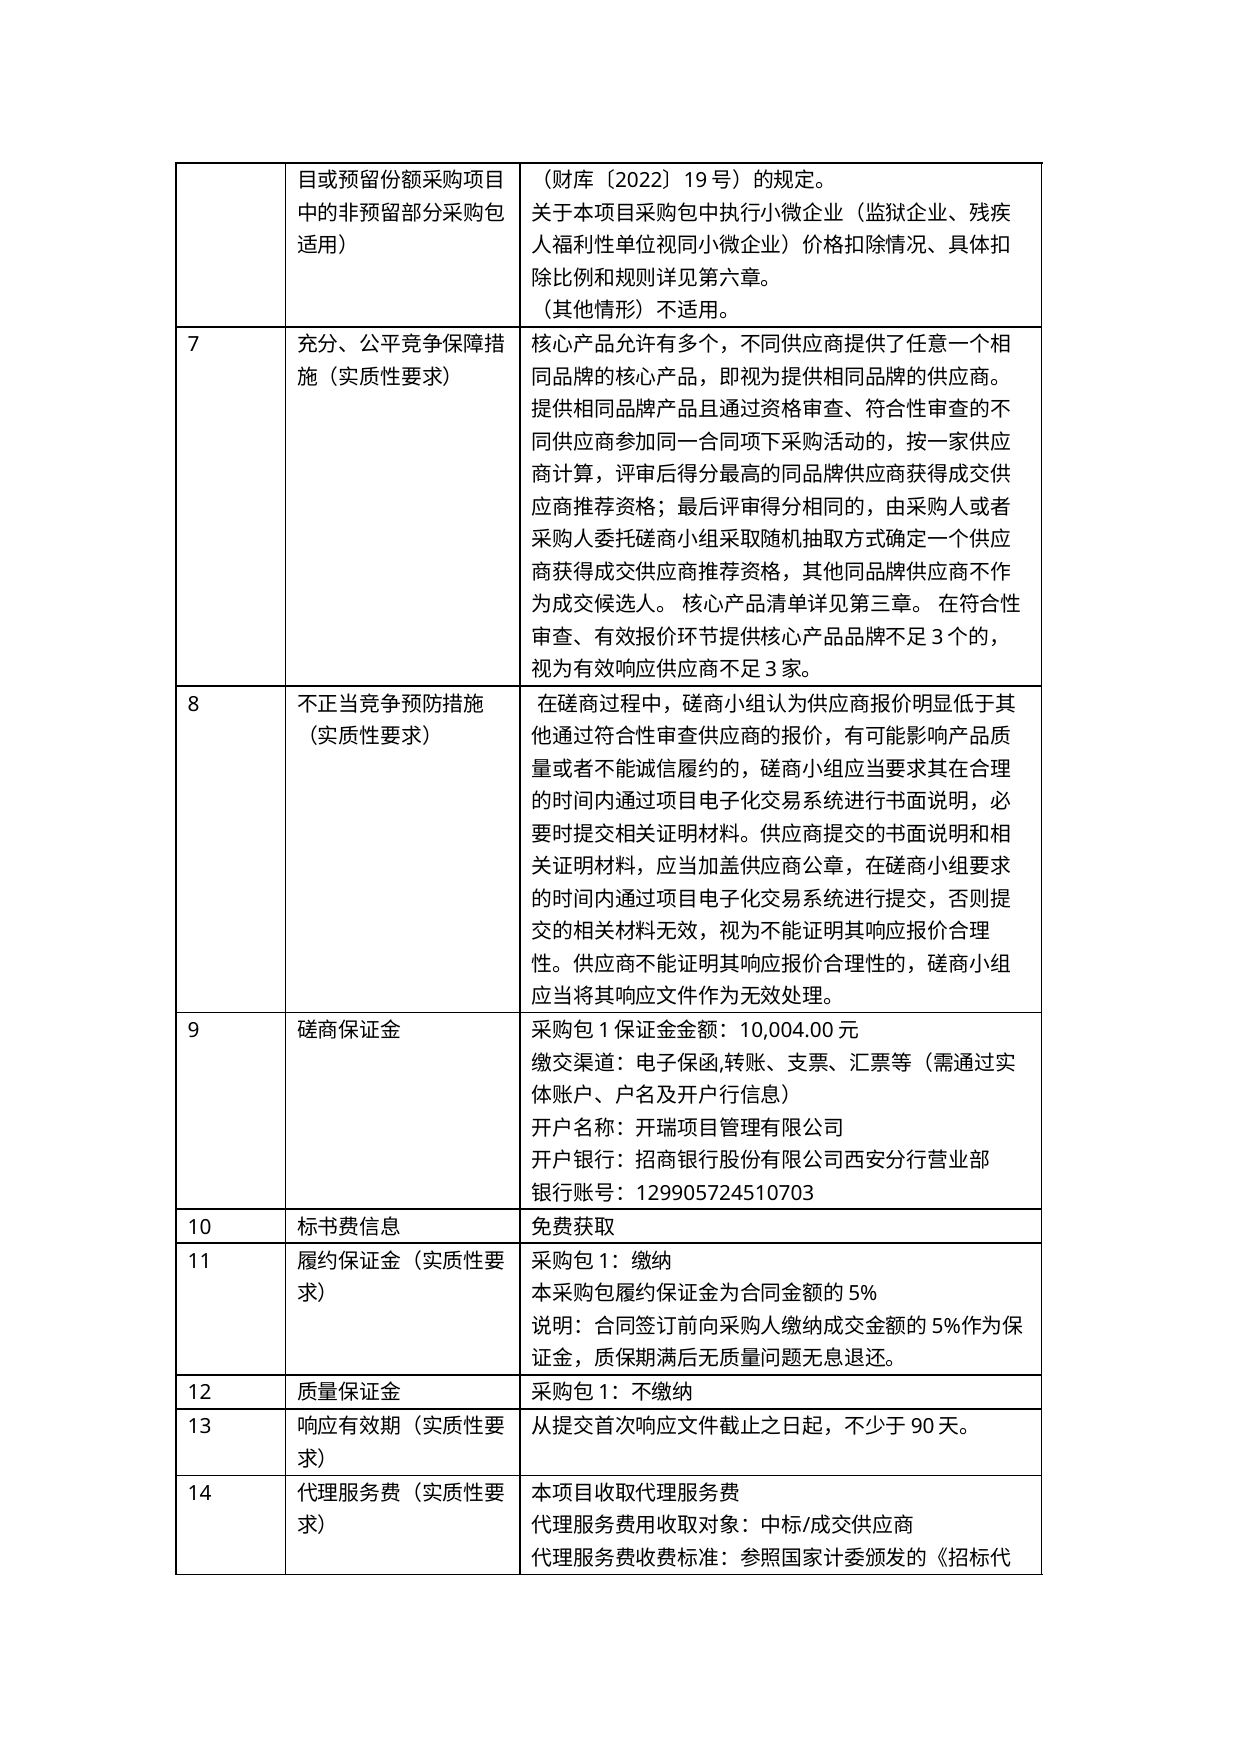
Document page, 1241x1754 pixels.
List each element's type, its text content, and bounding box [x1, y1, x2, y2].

table_cell 11 [177, 1244, 285, 1374]
table_cell 代理服务费（实质性要求） [286, 1476, 519, 1573]
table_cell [286, 164, 519, 326]
table_cell 质量保证金 [286, 1376, 519, 1408]
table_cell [521, 164, 1041, 326]
table_cell 履约保证金（实质性要求） [286, 1244, 519, 1374]
table_cell 10 [177, 1210, 285, 1242]
table_cell 响应有效期（实质性要求） [286, 1410, 519, 1474]
table_cell 不正当竞争预防措施 （实质性要求） [286, 687, 519, 1012]
table_cell 采购包1：不缴纳 [521, 1376, 1041, 1408]
table_cell 9 [177, 1013, 285, 1208]
table_cell 从提交首次响应文件截止之日起，不少于90天。 [521, 1410, 1041, 1474]
table_cell 6 [177, 164, 285, 326]
table_cell 13 [177, 1410, 285, 1474]
table_cell 采购包1保证金金额：10,004.00元 缴交渠道：电子保函,转账、支票、汇票等（需通过实体账户、户名及开户行信息） 开户名称：开瑞项目管理有限公司 开户银行：招商银行股份有限公司西安分行营业部 银行账号：129905724510703 [521, 1013, 1041, 1208]
table_cell 7 [177, 328, 285, 685]
table_cell 在磋商过程中，磋商小组认为供应商报价明显低于其他通过符合性审查供应商的报价，有可能影响产品质量或者不能诚信履约的，磋商小组应当要求其在合理的时间内通过项目电子化交易系统进行书面说明，必要时提交相关证明材料。供应商提交的书面说明和相关证明材料，应当加盖供应商公章，在磋商小组要求的时间内通过项目电子化交易系统进行提交，否则提交的相关材料无效，视为不能证明其响应报价合理性。供应商不能证明其响应报价合理性的，磋商小组应当将其响应文件作为无效处理。 [521, 687, 1041, 1012]
table_cell 12 [177, 1376, 285, 1408]
table_cell 标书费信息 [286, 1210, 519, 1242]
table_cell 磋商保证金 [286, 1013, 519, 1208]
table_cell 核心产品允许有多个，不同供应商提供了任意一个相同品牌的核心产品，即视为提供相同品牌的供应商。 提供相同品牌产品且通过资格审查、符合性审查的不同供应商参加同一合同项下采购活动的，按一家供应商计算，评审后得分最高的同品牌供应商获得成交供应商推荐资格；最后评审得分相同的，由采购人或者采购人委托磋商小组采取随机抽取方式确定一个供应商获得成交供应商推荐资格，其他同品牌供应商不作为成交候选人。 核心产品清单详见第三章。 在符合性审查、有效报价环节提供核心产品品牌不足3个的，视为有效响应供应商不足3家。 [521, 328, 1041, 685]
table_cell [521, 1476, 1041, 1573]
table_cell 免费获取 [521, 1210, 1041, 1242]
table_cell 14 [177, 1476, 285, 1573]
table_cell 8 [177, 687, 285, 1012]
table_cell 采购包1：缴纳 本采购包履约保证金为合同金额的5% 说明：合同签订前向采购人缴纳成交金额的5%作为保证金，质保期满后无质量问题无息退还。 [521, 1244, 1041, 1374]
table_cell 充分、公平竞争保障措施（实质性要求） [286, 328, 519, 685]
